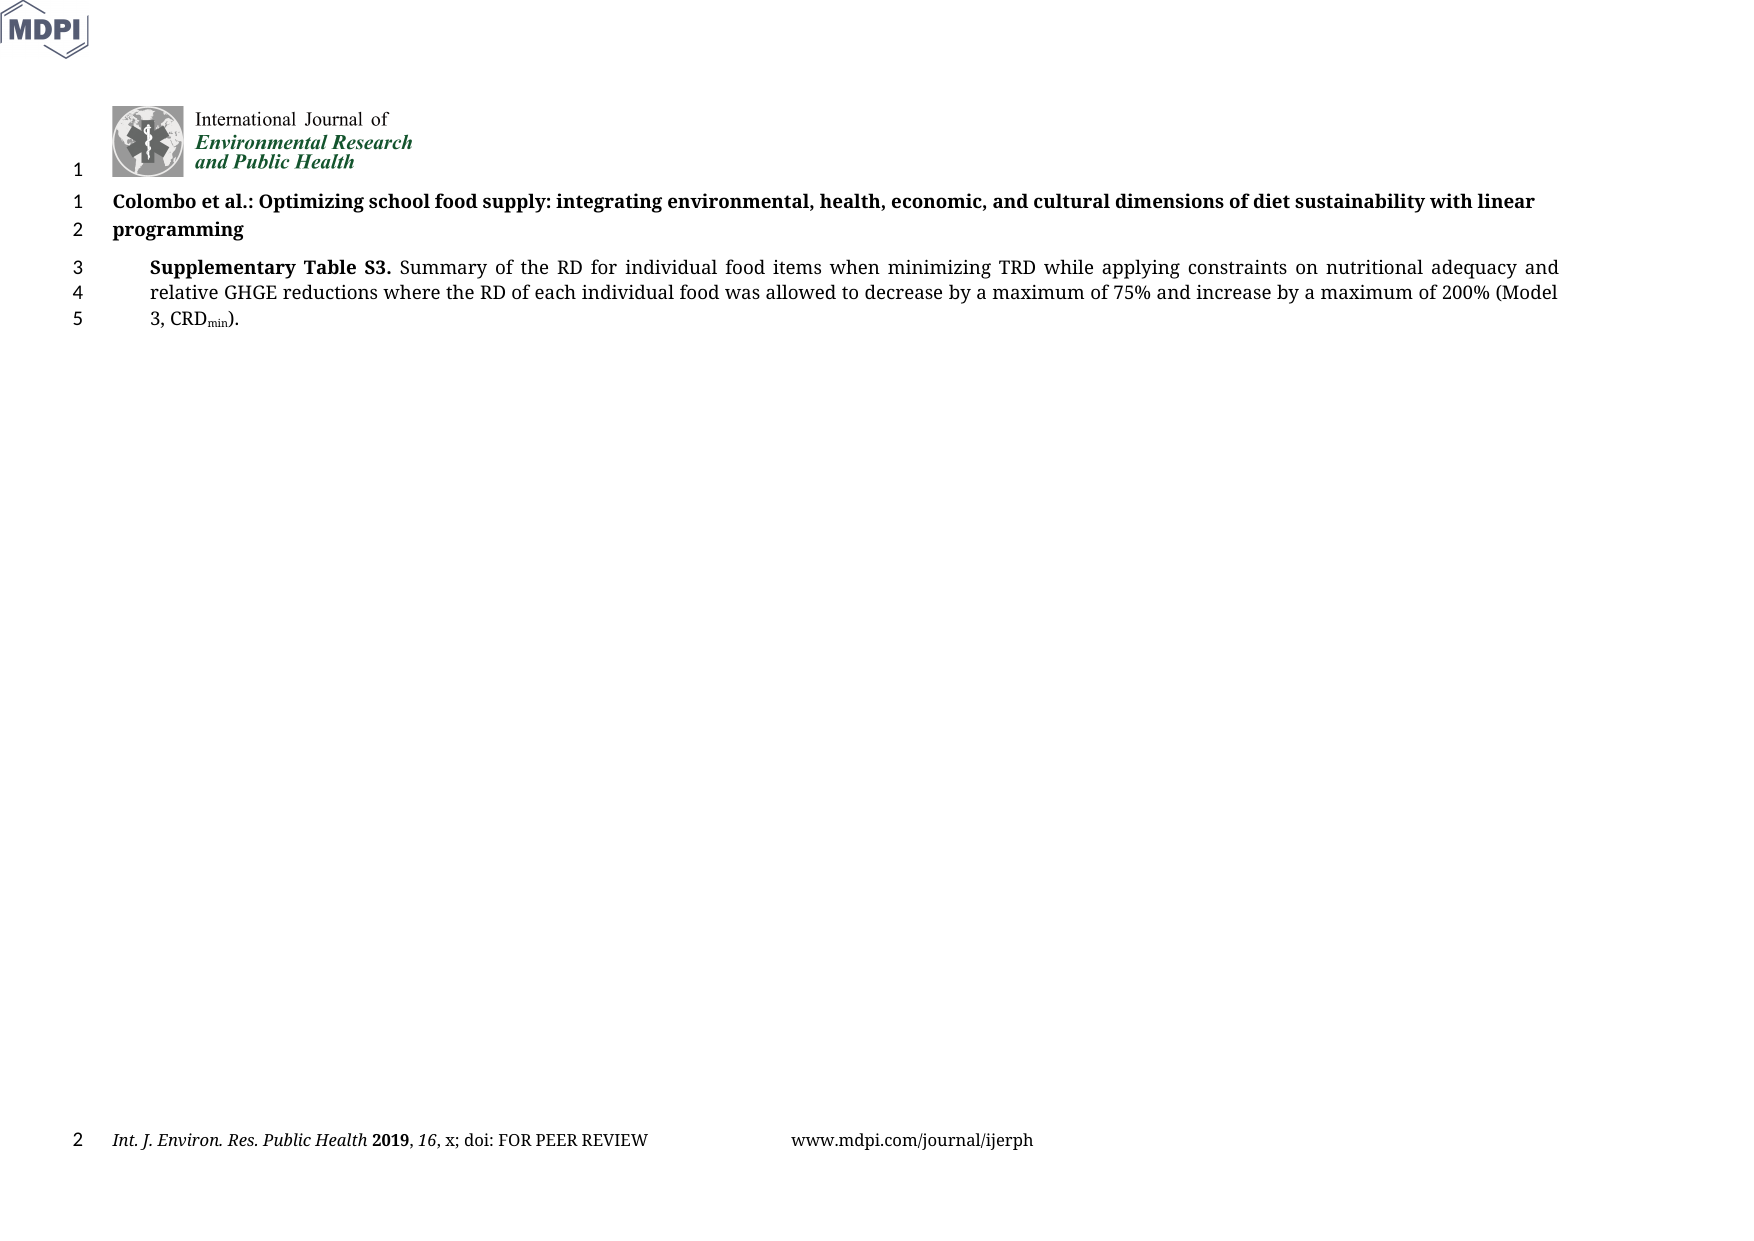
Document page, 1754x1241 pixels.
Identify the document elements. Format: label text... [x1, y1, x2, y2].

picture [112, 106, 413, 177]
text Colombo et al.: Optimizing school food supply: integrating environmental, health, economic, and cultural dimensions of diet sustainability with linear programming [112, 187, 1606, 241]
picture [0, 0, 89, 59]
text Supplementary Table S3. Summary of the RD for individual food items when minimizing TRD while applying constraints on nutritional adequacy and relative GHGE reductions where the RD of each individual food was allowed to decrease by a maximum of 75% and increase by a maximum of 200% (Model 3, CRDmin). [150, 254, 1561, 331]
